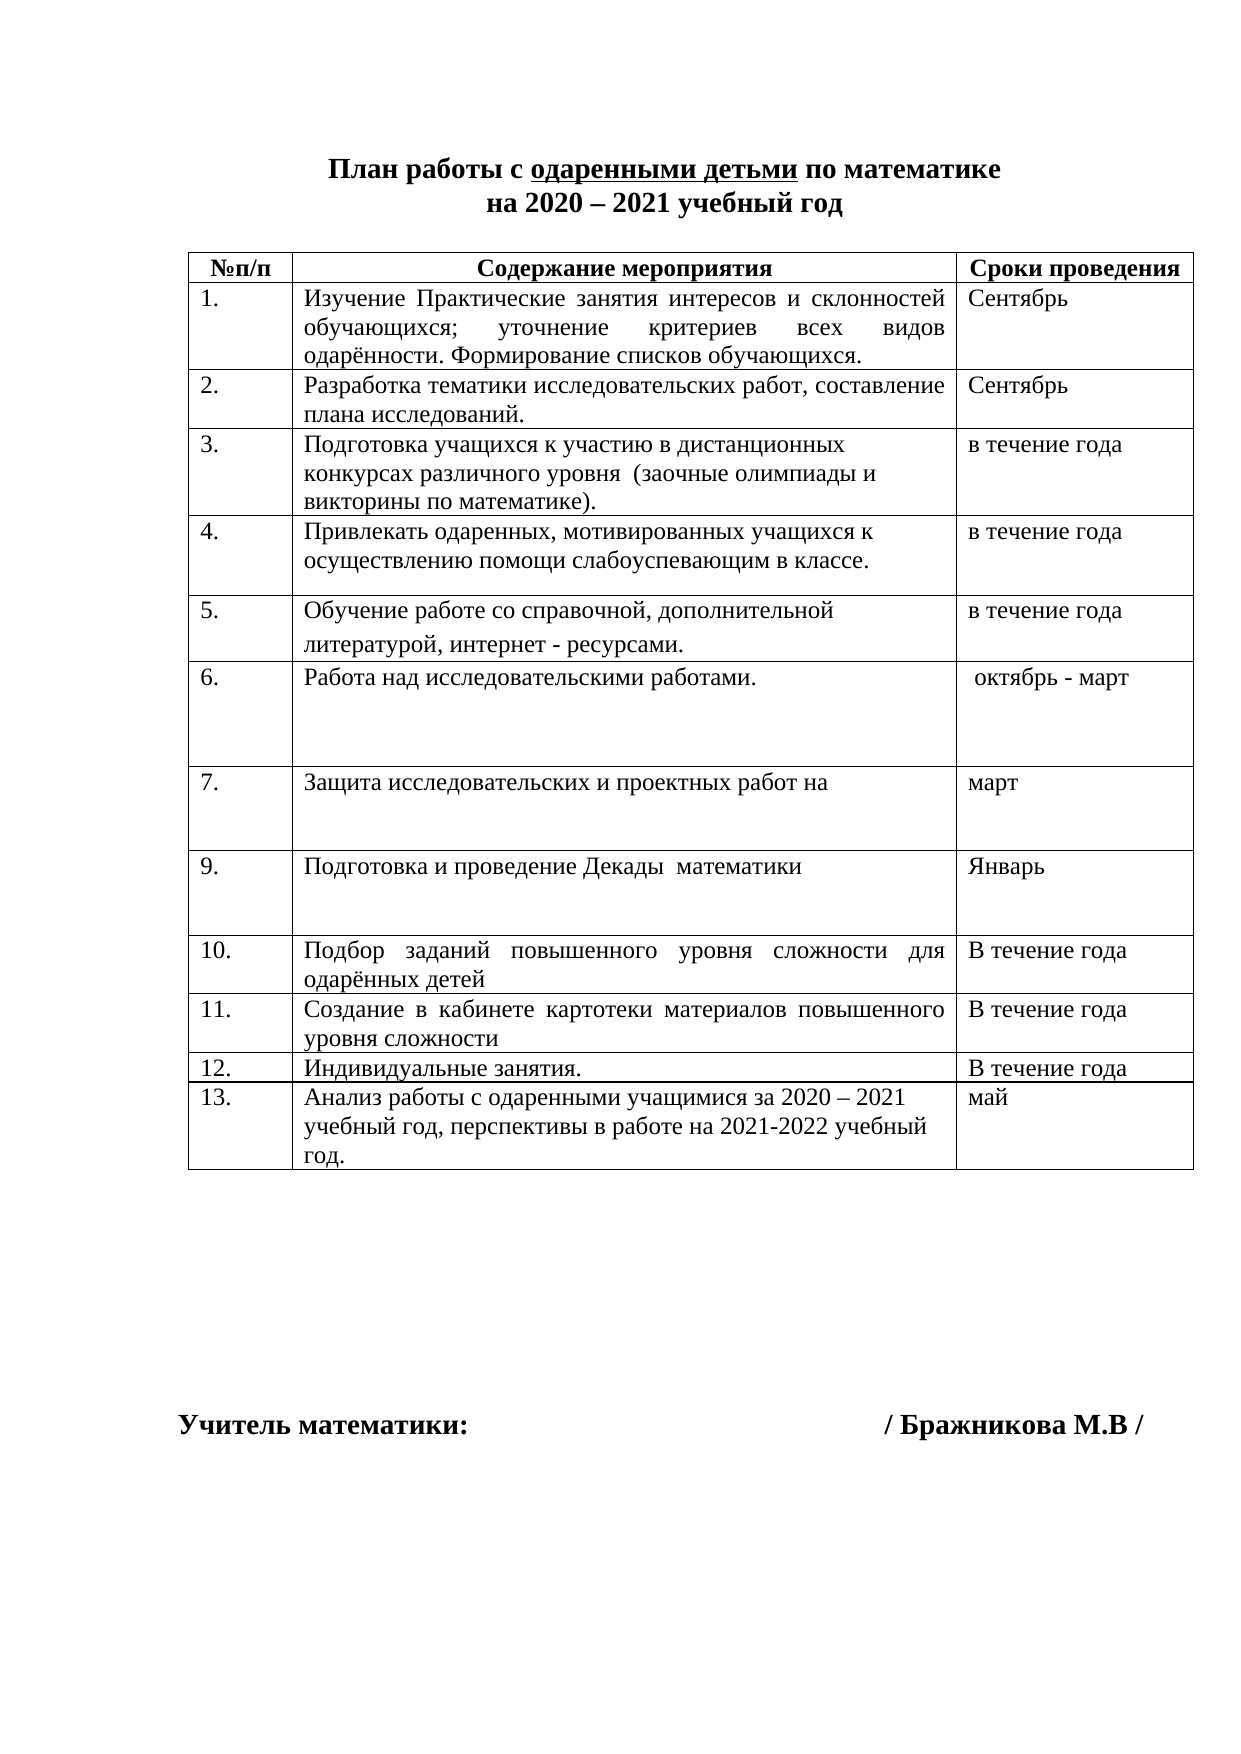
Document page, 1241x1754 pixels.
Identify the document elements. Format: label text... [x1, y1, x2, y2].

table_header Сроки проведения [957, 253, 1193, 282]
table_cell март [957, 767, 1193, 850]
table_cell 3. [189, 429, 292, 515]
text Учитель математики: / Бражникова М.В / [177, 1407, 1152, 1441]
table_cell 13. [189, 1083, 292, 1169]
table_cell октябрь - март [957, 662, 1193, 766]
table_cell в течение года [957, 429, 1193, 515]
table_cell Подготовка и проведение Декады математики [293, 851, 956, 934]
table_cell Создание в кабинете картотеки материалов повышенного уровня сложности [293, 994, 956, 1052]
table_cell Обучение работе со справочной, дополнительной литературой, интернет - ресурсами. [293, 596, 956, 661]
table_cell 2. [189, 370, 292, 428]
text на 2020 – 2021 учебный год [177, 185, 1152, 219]
table_cell В течение года [957, 936, 1193, 993]
table_cell 6. [189, 662, 292, 766]
table_cell 1. [189, 283, 292, 369]
table_cell 5. [189, 596, 292, 661]
table_cell Разработка тематики исследовательских работ, составление плана исследований. [293, 370, 956, 428]
text План работы с одаренными детьми по математике [177, 152, 1152, 185]
table_cell Защита исследовательских и проектных работ на [293, 767, 956, 850]
table_cell 12. [189, 1053, 292, 1081]
table_header №п/п [189, 253, 292, 282]
table_cell Январь [957, 851, 1193, 934]
table_cell 11. [189, 994, 292, 1052]
table_cell 4. [189, 516, 292, 594]
table_cell май [957, 1083, 1193, 1169]
table_cell В течение года [957, 1053, 1193, 1081]
table_cell Подготовка учащихся к участию в дистанционных конкурсах различного уровня (заочные олимпиады и викторины по математике). [293, 429, 956, 515]
table_cell Индивидуальные занятия. [293, 1053, 956, 1081]
table_cell Сентябрь [957, 283, 1193, 369]
table_cell Привлекать одаренных, мотивированных учащихся к осуществлению помощи слабоуспевающим в классе. [293, 516, 956, 594]
table_cell Анализ работы с одаренными учащимися за 2020 – 2021 учебный год, перспективы в работе на 2021-2022 учебный год. [293, 1083, 956, 1169]
table_cell 10. [189, 936, 292, 993]
table_cell В течение года [957, 994, 1193, 1052]
table_cell Подбор заданий повышенного уровня сложности для одарённых детей [293, 936, 956, 993]
table_header Содержание мероприятия [293, 253, 956, 282]
table_cell 7. [189, 767, 292, 850]
table_cell в течение года [957, 596, 1193, 661]
table_cell Сентябрь [957, 370, 1193, 428]
table_cell Работа над исследовательскими работами. [293, 662, 956, 766]
table_cell Изучение Практические занятия интересов и склонностей обучающихся; уточнение критериев всех видов одарённости. Формирование списков обучающихся. [293, 283, 956, 369]
table_cell 9. [189, 851, 292, 934]
table_cell в течение года [957, 516, 1193, 594]
